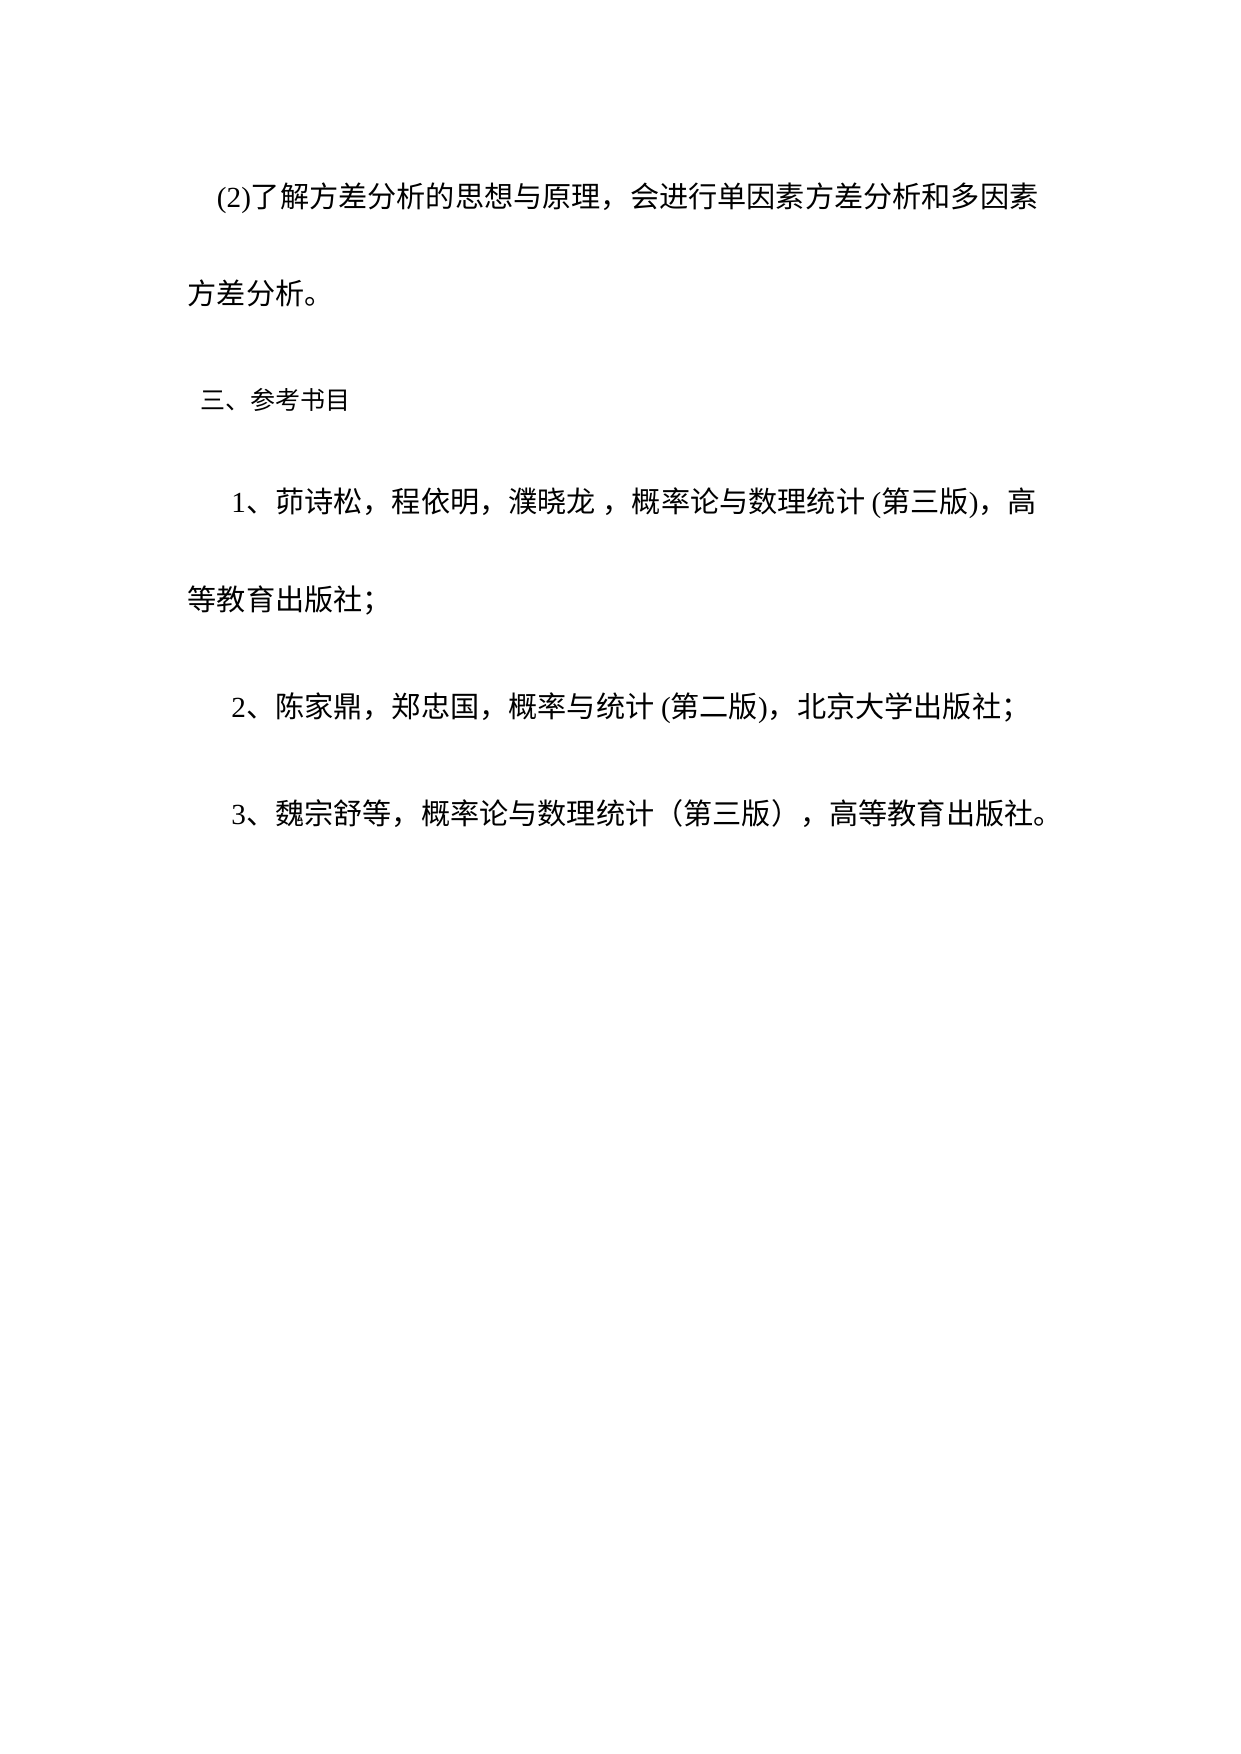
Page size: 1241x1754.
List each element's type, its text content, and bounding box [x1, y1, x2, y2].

text 三、参考书目 [187, 366, 1053, 431]
text 1、茆诗松，程依明，濮晓龙 ，概率论与数理统计 (第三版)，高等教育出版社； [187, 467, 1053, 630]
text (2)了解方差分析的思想与原理，会进行单因素方差分析和多因素方差分析。 [187, 162, 1053, 324]
text 2、陈家鼎，郑忠国，概率与统计 (第二版)，北京大学出版社； [187, 672, 1053, 737]
text 3、魏宗舒等，概率论与数理统计（第三版），高等教育出版社。 [187, 779, 1053, 844]
